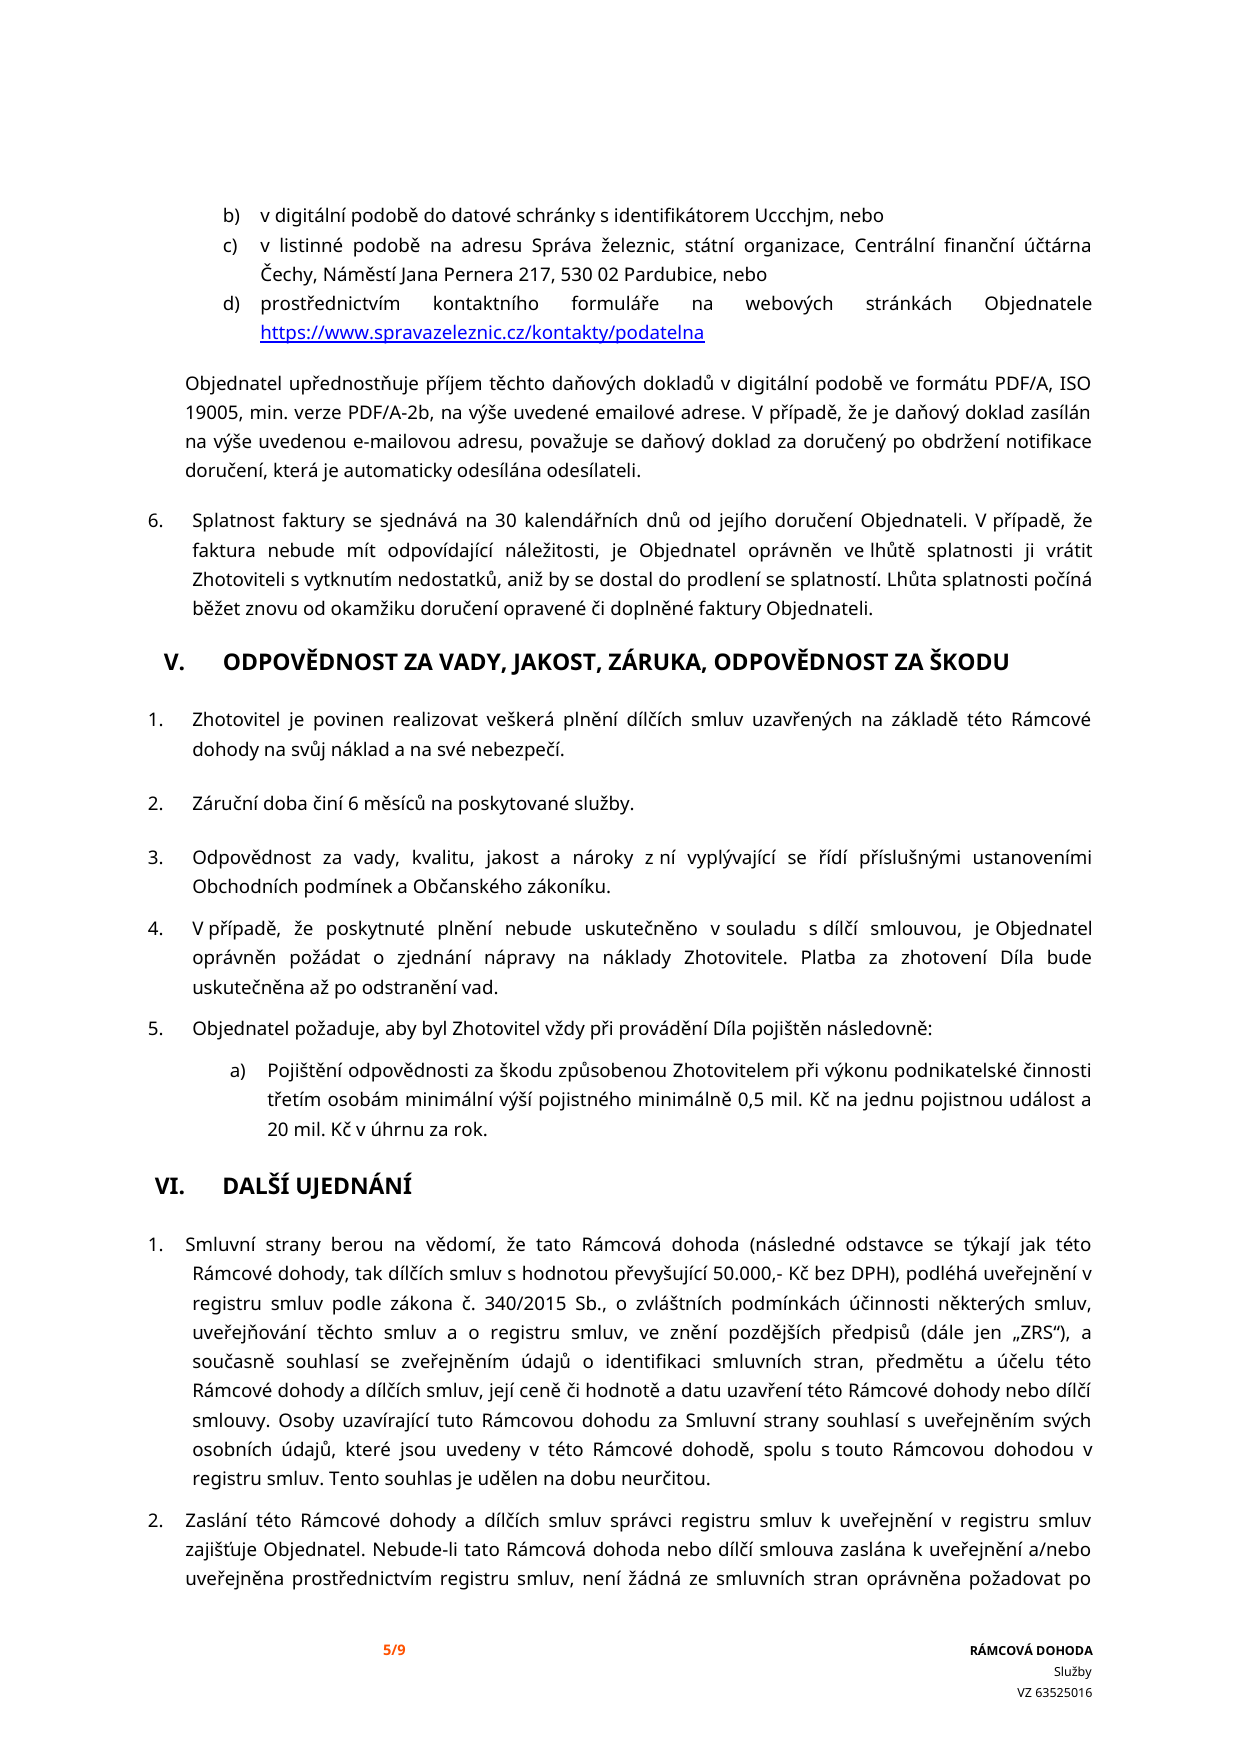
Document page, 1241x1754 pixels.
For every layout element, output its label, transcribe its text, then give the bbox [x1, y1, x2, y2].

list v listinné podobě na adresu Správa železnic, státní organizace, Centrální finanční účtárna Čechy, Náměstí Jana Pernera 217, 530 02 Pardubice, nebo [223, 232, 1093, 287]
list DALŠÍ UJEDNÁNÍ [185, 1170, 1093, 1202]
list ODPOVĚDNOST ZA VADY, JAKOST, ZÁRUKA, ODPOVĚDNOST ZA ŠKODU [185, 646, 1093, 677]
list Pojištění odpovědnosti za škodu způsobenou Zhotovitelem při výkonu podnikatelské činnosti třetím osobám minimální výší pojistného minimálně 0,5 mil. Kč na jednu pojistnou událost a 20 mil. Kč v úhrnu za rok. [229, 1057, 1093, 1142]
list Odpovědnost za vady, kvalitu, jakost a nároky z ní vyplývající se řídí příslušnými ustanoveními Obchodních podmínek a Občanského zákoníku. [148, 844, 1093, 899]
list prostřednictvím kontaktního formuláře na webových stránkách Objednatele https://www.spravazeleznic.cz/kontakty/podatelna [223, 290, 1093, 345]
list V případě, že poskytnuté plnění nebude uskutečněno v souladu s dílčí smlouvou, je Objednatel oprávněn požádat o zjednání nápravy na náklady Zhotovitele. Platba za zhotovení Díla bude uskutečněna až po odstranění vad. [148, 915, 1093, 999]
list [148, 1507, 1093, 1591]
list Záruční doba činí 6 měsíců na poskytované služby. [148, 790, 1093, 816]
list v digitální podobě do datové schránky s identifikátorem Uccchjm, nebo [223, 203, 1093, 228]
list Splatnost faktury se sjednává na 30 kalendářních dnů od jejího doručení Objednateli. V případě, že faktura nebude mít odpovídající náležitosti, je Objednatel oprávněn ve lhůtě splatnosti ji vrátit Zhotoviteli s vytknutím nedostatků, aniž by se dostal do prodlení se splatností. Lhůta splatnosti počíná běžet znovu od okamžiku doručení opravené či doplněné faktury Objednateli. [148, 508, 1093, 621]
text Objednatel upřednostňuje příjem těchto daňových dokladů v digitální podobě ve formátu PDF/A, ISO 19005, min. verze PDF/A-2b, na výše uvedené emailové adrese. V případě, že je daňový doklad zasílán na výše uvedenou e-mailovou adresu, považuje se daňový doklad za doručený po obdržení notifikace doručení, která je automaticky odesílána odesílateli. [185, 370, 1093, 483]
list Zhotovitel je povinen realizovat veškerá plnění dílčích smluv uzavřených na základě této Rámcové dohody na svůj náklad a na své nebezpečí. [148, 707, 1093, 761]
list Objednatel požaduje, aby byl Zhotovitel vždy při provádění Díla pojištěn následovně: [148, 1016, 1093, 1041]
list Smluvní strany berou na vědomí, že tato Rámcová dohoda (následné odstavce se týkají jak této Rámcové dohody, tak dílčích smluv s hodnotou převyšující 50.000,- Kč bez DPH), podléhá uveřejnění v registru smluv podle zákona č. 340/2015 Sb., o zvláštních podmínkách účinnosti některých smluv, uveřejňování těchto smluv a o registru smluv, ve znění pozdějších předpisů (dále jen „ZRS“), a současně souhlasí se zveřejněním údajů o identifikaci smluvních stran, předmětu a účelu této Rámcové dohody a dílčích smluv, její ceně či hodnotě a datu uzavření této Rámcové dohody nebo dílčí smlouvy. Osoby uzavírající tuto Rámcovou dohodu za Smluvní strany souhlasí s uveřejněním svých osobních údajů, které jsou uvedeny v této Rámcové dohodě, spolu s touto Rámcovou dohodou v registru smluv. Tento souhlas je udělen na dobu neurčitou. [148, 1231, 1093, 1491]
